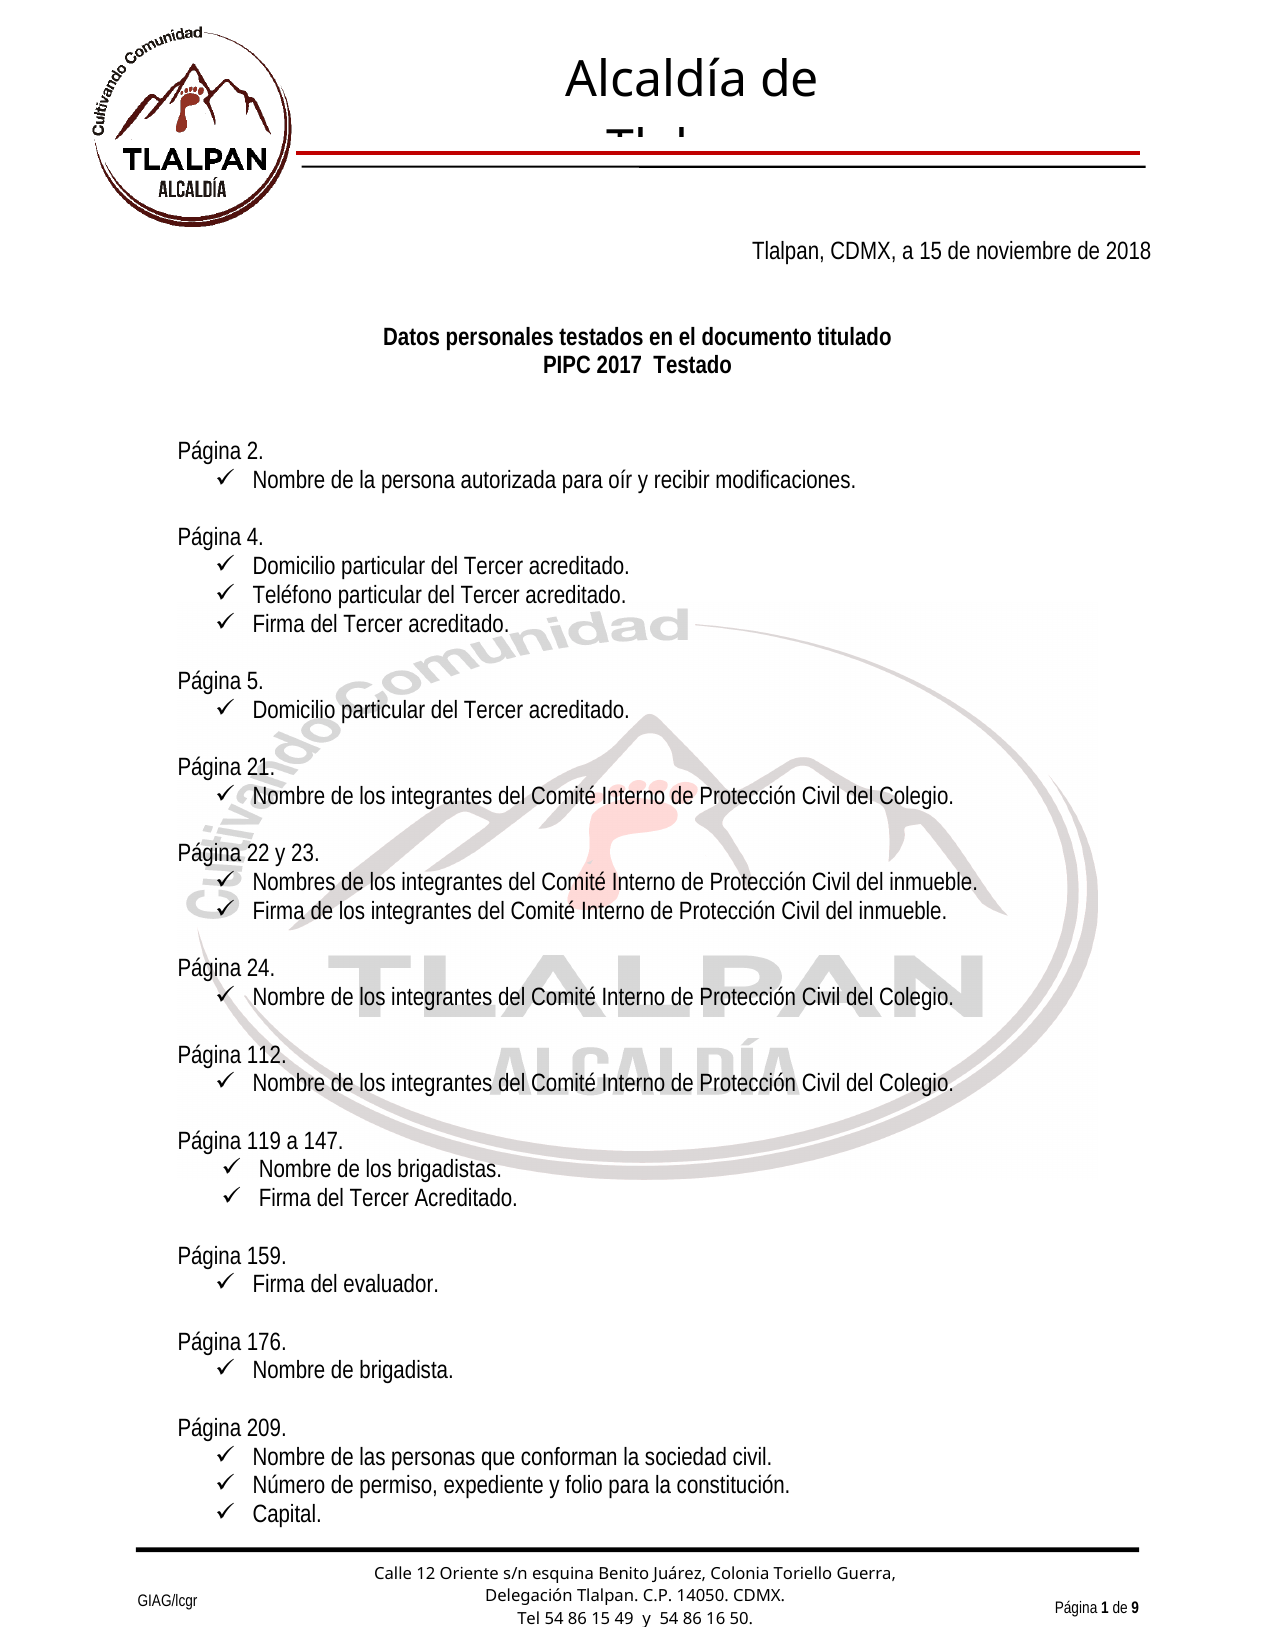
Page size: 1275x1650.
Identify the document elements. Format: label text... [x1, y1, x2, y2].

list Domicilio particular del Tercer acreditado. [215, 551, 1098, 580]
text Página 119 a 147. [177, 1126, 1093, 1154]
text Página 22 y 23. [177, 838, 1098, 867]
list Capital. [215, 1499, 1093, 1528]
list Nombre de los brigadistas. [221, 1154, 1093, 1183]
list Nombre de brigadista. [215, 1356, 1093, 1384]
text Página 176. [177, 1327, 1093, 1356]
list Nombre de los integrantes del Comité Interno de Protección Civil del Colegio. [215, 781, 1098, 810]
picture [87, 20, 295, 230]
list Firma del Tercer Acreditado. [221, 1183, 1093, 1212]
text PIPC 2017 Testado [177, 350, 1098, 379]
list Nombre de las personas que conforman la sociedad civil. [215, 1442, 1093, 1471]
list Nombre de los integrantes del Comité Interno de Protección Civil del Colegio. [215, 1068, 1098, 1097]
list Número de permiso, expediente y folio para la constitución. [215, 1471, 1093, 1499]
list Teléfono particular del Tercer acreditado. [215, 580, 1098, 609]
text Página 209. [177, 1413, 1093, 1442]
text Página 5. [177, 666, 1098, 695]
text Página 4. [177, 522, 1098, 551]
text Datos personales testados en el documento titulado [177, 322, 1098, 350]
list Nombres de los integrantes del Comité Interno de Protección Civil del inmueble. [215, 867, 1093, 896]
text Página 24. [177, 953, 1098, 982]
list Firma del evaluador. [215, 1269, 1093, 1298]
list Nombre de la persona autorizada para oír y recibir modificaciones. [215, 465, 1098, 494]
text Página 21. [177, 752, 1098, 781]
text Tlalpan, CDMX, a 15 de noviembre de 2018 [148, 236, 1152, 265]
text Página 112. [177, 1039, 1098, 1068]
list Firma de los integrantes del Comité Interno de Protección Civil del inmueble. [215, 896, 1093, 925]
list Nombre de los integrantes del Comité Interno de Protección Civil del Colegio. [215, 982, 1098, 1011]
text Página 159. [177, 1241, 1093, 1269]
list Firma del Tercer acreditado. [215, 609, 1098, 637]
list Domicilio particular del Tercer acreditado. [215, 695, 1098, 724]
text Página 2. [177, 436, 1098, 465]
